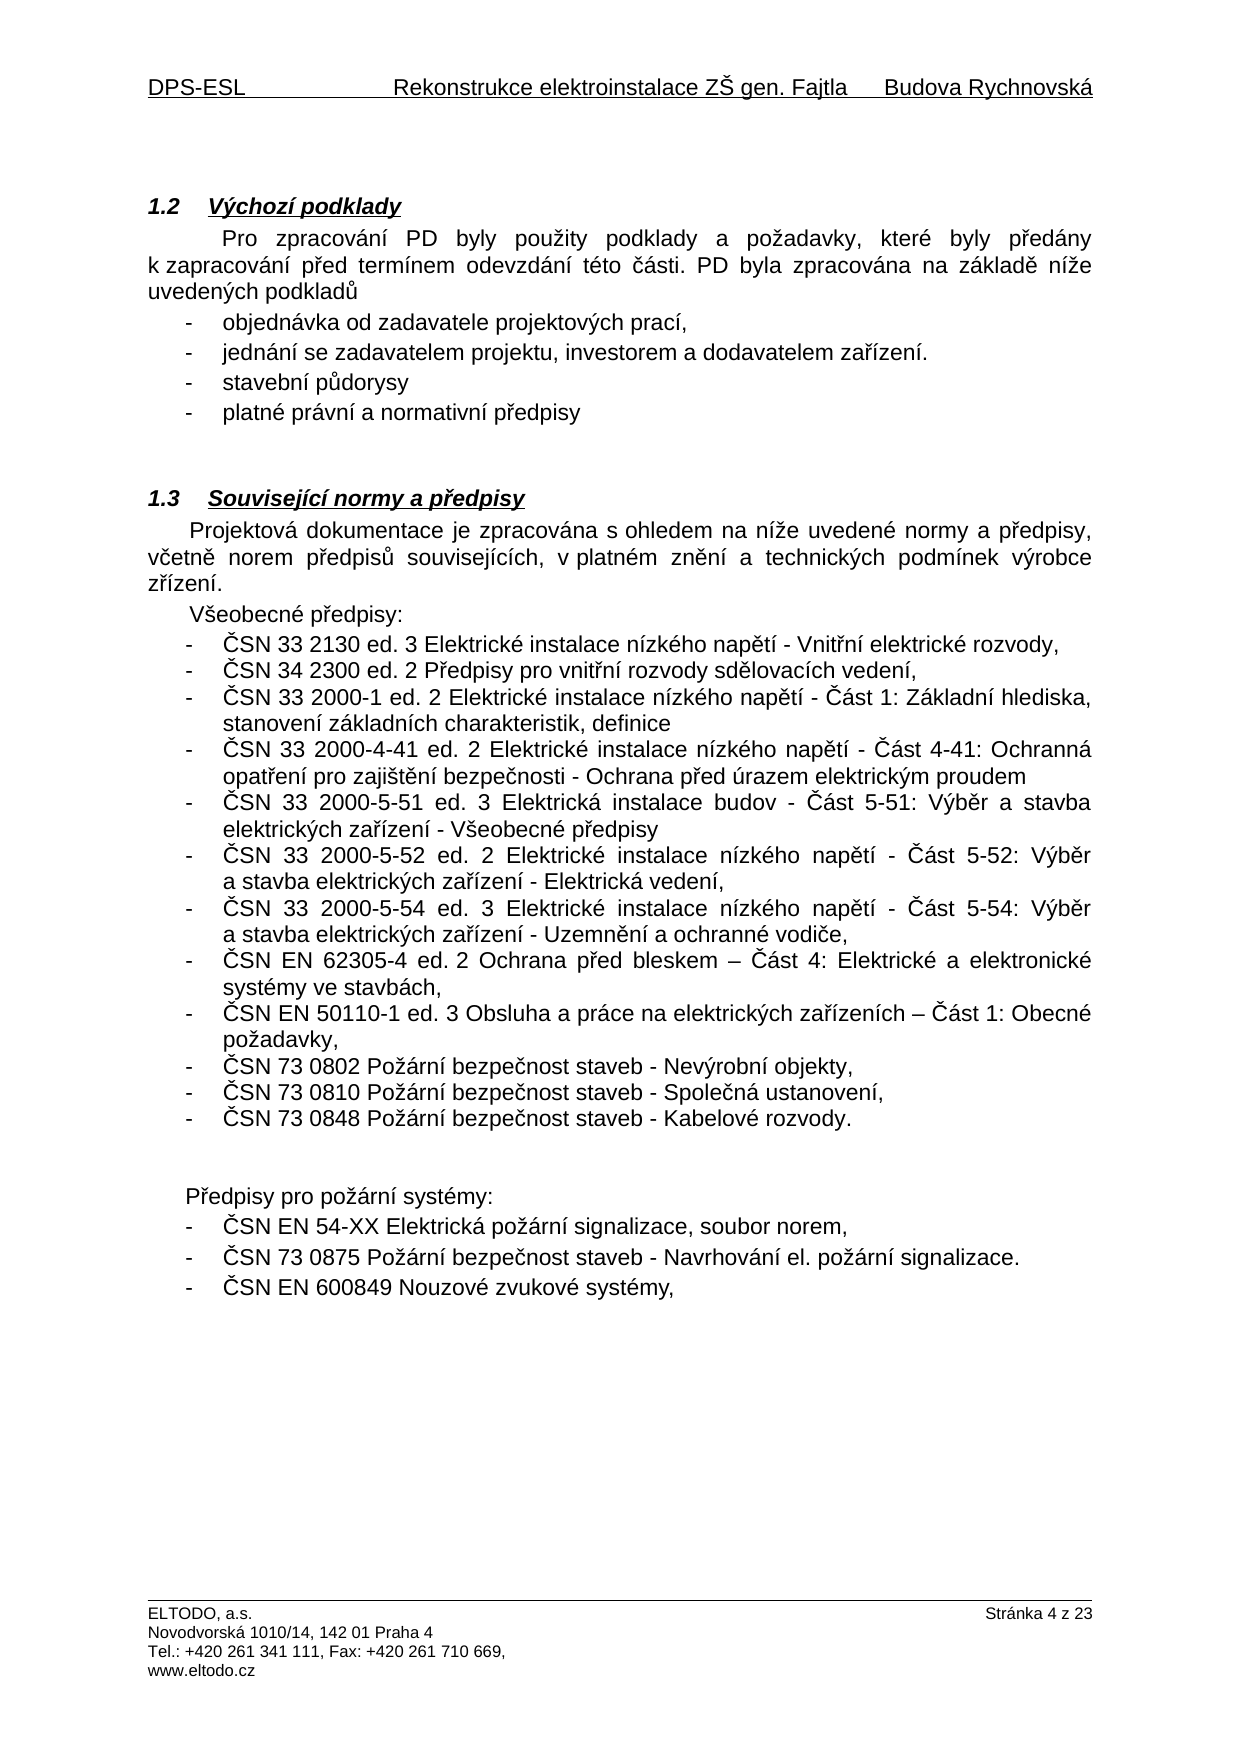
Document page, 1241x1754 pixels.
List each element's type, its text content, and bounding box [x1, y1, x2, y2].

list ČSN 33 2000-5-51 ed. 3 Elektrická instalace budov - Část 5-51: Výběr a stavba elektrických zařízení - Všeobecné předpisy [185, 789, 1092, 842]
text Předpisy pro požární systémy: [185, 1183, 1092, 1209]
list objednávka od zadavatele projektových prací, [185, 309, 1092, 335]
list ČSN 73 0875 Požární bezpečnost staveb - Navrhování el. požární signalizace. [185, 1244, 1092, 1270]
list ČSN EN 62305-4 ed. 2 Ochrana před bleskem – Část 4: Elektrické a elektronické systémy ve stavbách, [185, 947, 1092, 1000]
list ČSN EN 600849 Nouzové zvukové systémy, [185, 1274, 1092, 1301]
list ČSN 33 2000-5-52 ed. 2 Elektrické instalace nízkého napětí - Část 5-52: Výběr a stavba elektrických zařízení - Elektrická vedení, [185, 842, 1092, 894]
list ČSN 73 0810 Požární bezpečnost staveb - Společná ustanovení, [185, 1079, 1092, 1105]
list jednání se zadavatelem projektu, investorem a dodavatelem zařízení. [185, 339, 1092, 365]
list platné právní a normativní předpisy [185, 399, 1092, 426]
list ČSN 33 2000-4-41 ed. 2 Elektrické instalace nízkého napětí - Část 4-41: Ochranná opatření pro zajištění bezpečnosti - Ochrana před úrazem elektrickým proudem [185, 736, 1092, 789]
text Projektová dokumentace je zpracována s ohledem na níže uvedené normy a předpisy, včetně norem předpisů souvisejících, v platném znění a technických podmínek výrobce zřízení. [148, 517, 1092, 596]
subtitle Výchozí podklady [148, 193, 1092, 219]
list ČSN 33 2130 ed. 3 Elektrické instalace nízkého napětí - Vnitřní elektrické rozvody, [185, 631, 1092, 657]
list ČSN 33 2000-1 ed. 2 Elektrické instalace nízkého napětí - Část 1: Základní hlediska, stanovení základních charakteristik, definice [185, 684, 1092, 736]
list ČSN 73 0848 Požární bezpečnost staveb - Kabelové rozvody. [185, 1105, 1092, 1132]
subtitle Související normy a předpisy [148, 485, 1092, 511]
list ČSN EN 54-XX Elektrická požární signalizace, soubor norem, [185, 1213, 1092, 1240]
text Pro zpracování PD byly použity podklady a požadavky, které byly předány k zapracování před termínem odevzdání této části. PD byla zpracována na základě níže uvedených podkladů [148, 225, 1092, 304]
list ČSN 73 0802 Požární bezpečnost staveb - Nevýrobní objekty, [185, 1053, 1092, 1079]
text Všeobecné předpisy: [148, 601, 1092, 627]
list ČSN EN 50110-1 ed. 3 Obsluha a práce na elektrických zařízeních – Část 1: Obecné požadavky, [185, 1000, 1092, 1053]
list ČSN 33 2000-5-54 ed. 3 Elektrické instalace nízkého napětí - Část 5-54: Výběr a stavba elektrických zařízení - Uzemnění a ochranné vodiče, [185, 894, 1092, 947]
list ČSN 34 2300 ed. 2 Předpisy pro vnitřní rozvody sdělovacích vedení, [185, 657, 1092, 684]
list stavební půdorysy [185, 369, 1092, 395]
